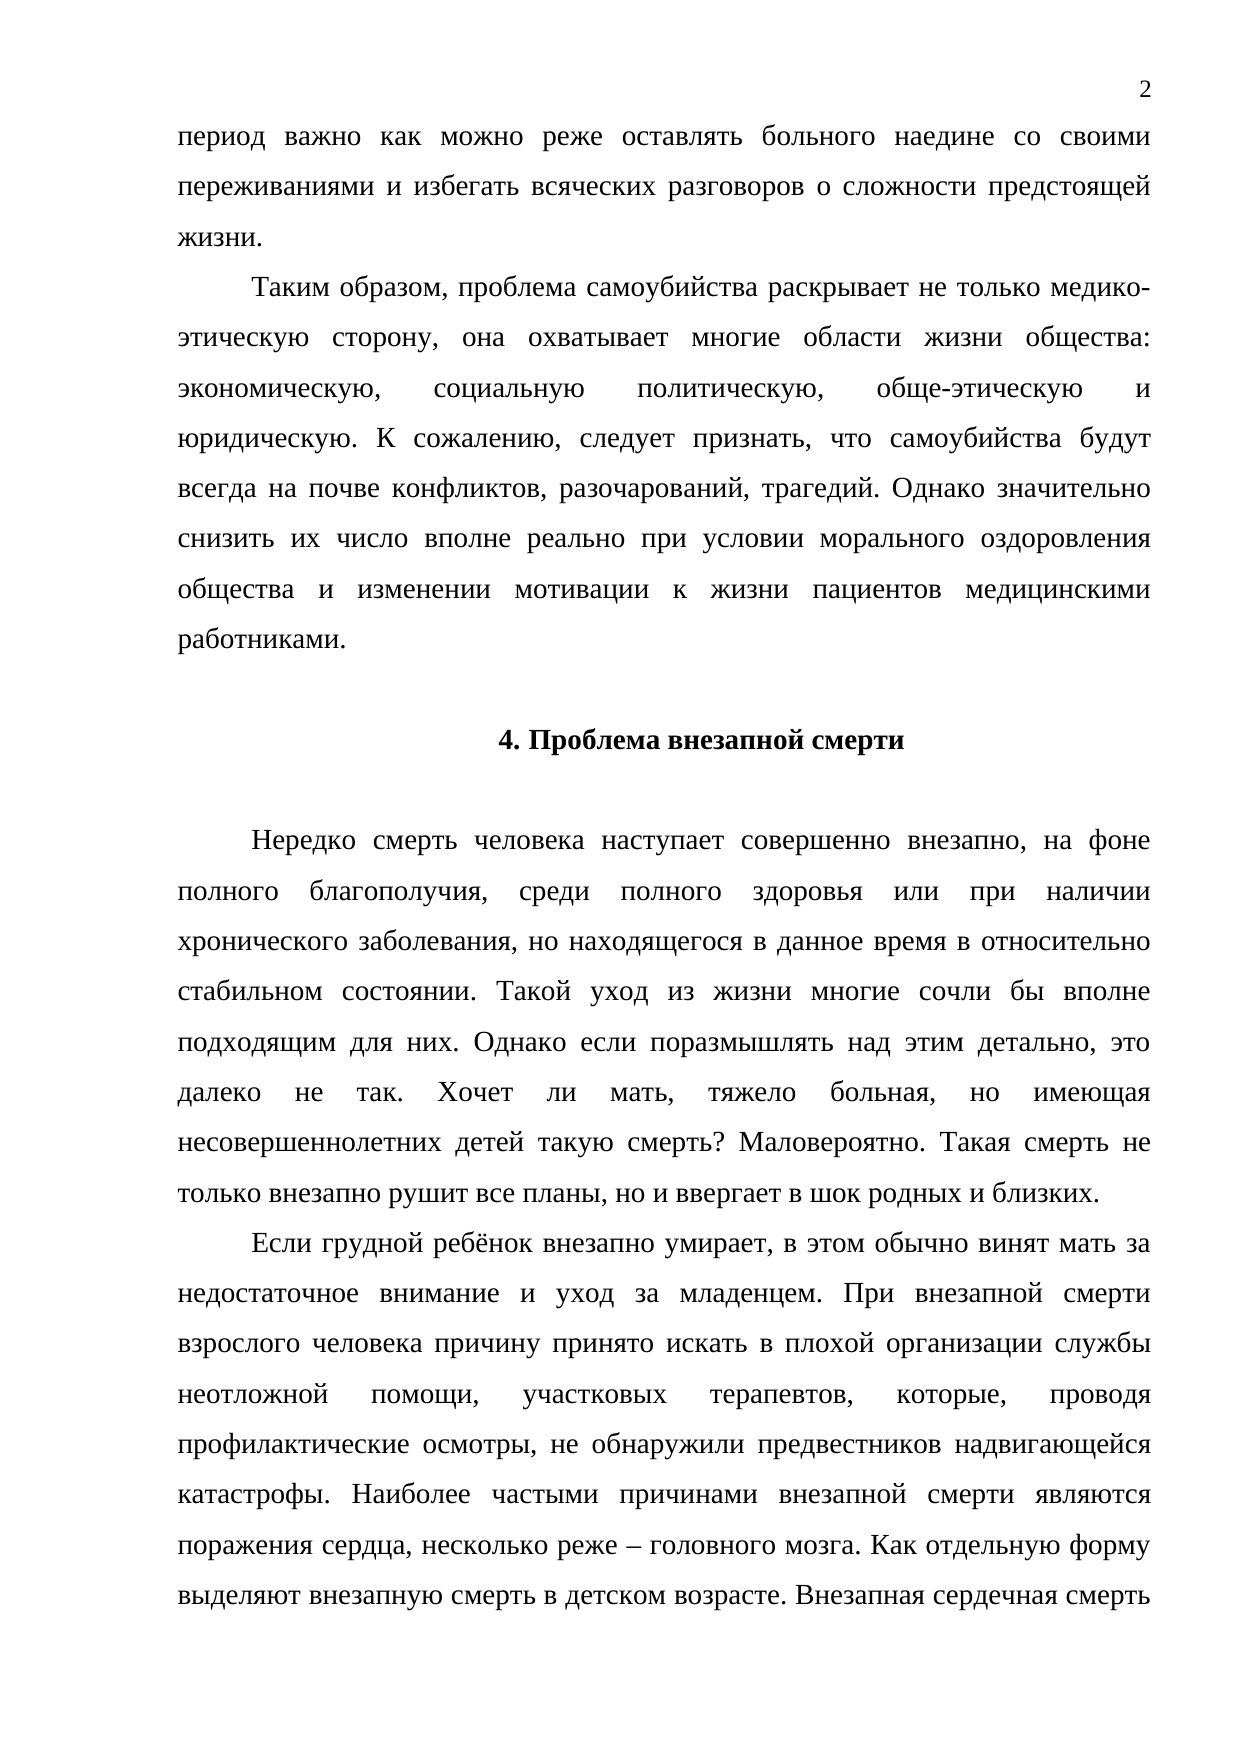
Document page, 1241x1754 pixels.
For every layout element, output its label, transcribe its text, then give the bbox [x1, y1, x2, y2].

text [177, 118, 1152, 252]
list Проблема внезапной смерти [177, 722, 1152, 755]
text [177, 1225, 1152, 1611]
text Нередко смерть человека наступает совершенно внезапно, на фоне полного благополучия, среди полного здоровья или при наличии хронического заболевания, но находящегося в данное время в относительно стабильном состоянии. Такой уход из жизни многие сочли бы вполне подходящим для них. Однако если поразмышлять над этим детально, это далеко не так. Хочет ли мать, тяжело больная, но имеющая несовершеннолетних детей такую смерть? Маловероятно. Такая смерть не только внезапно рушит все планы, но и ввергает в шок родных и близких. [177, 822, 1152, 1208]
text Таким образом, проблема самоубийства раскрывает не только медико-этическую сторону, она охватывает многие области жизни общества: экономическую, социальную политическую, обще-этическую и юридическую. К сожалению, следует признать, что самоубийства будут всегда на почве конфликтов, разочарований, трагедий. Однако значительно снизить их число вполне реально при условии морального оздоровления общества и изменении мотивации к жизни пациентов медицинскими работниками. [177, 269, 1152, 655]
